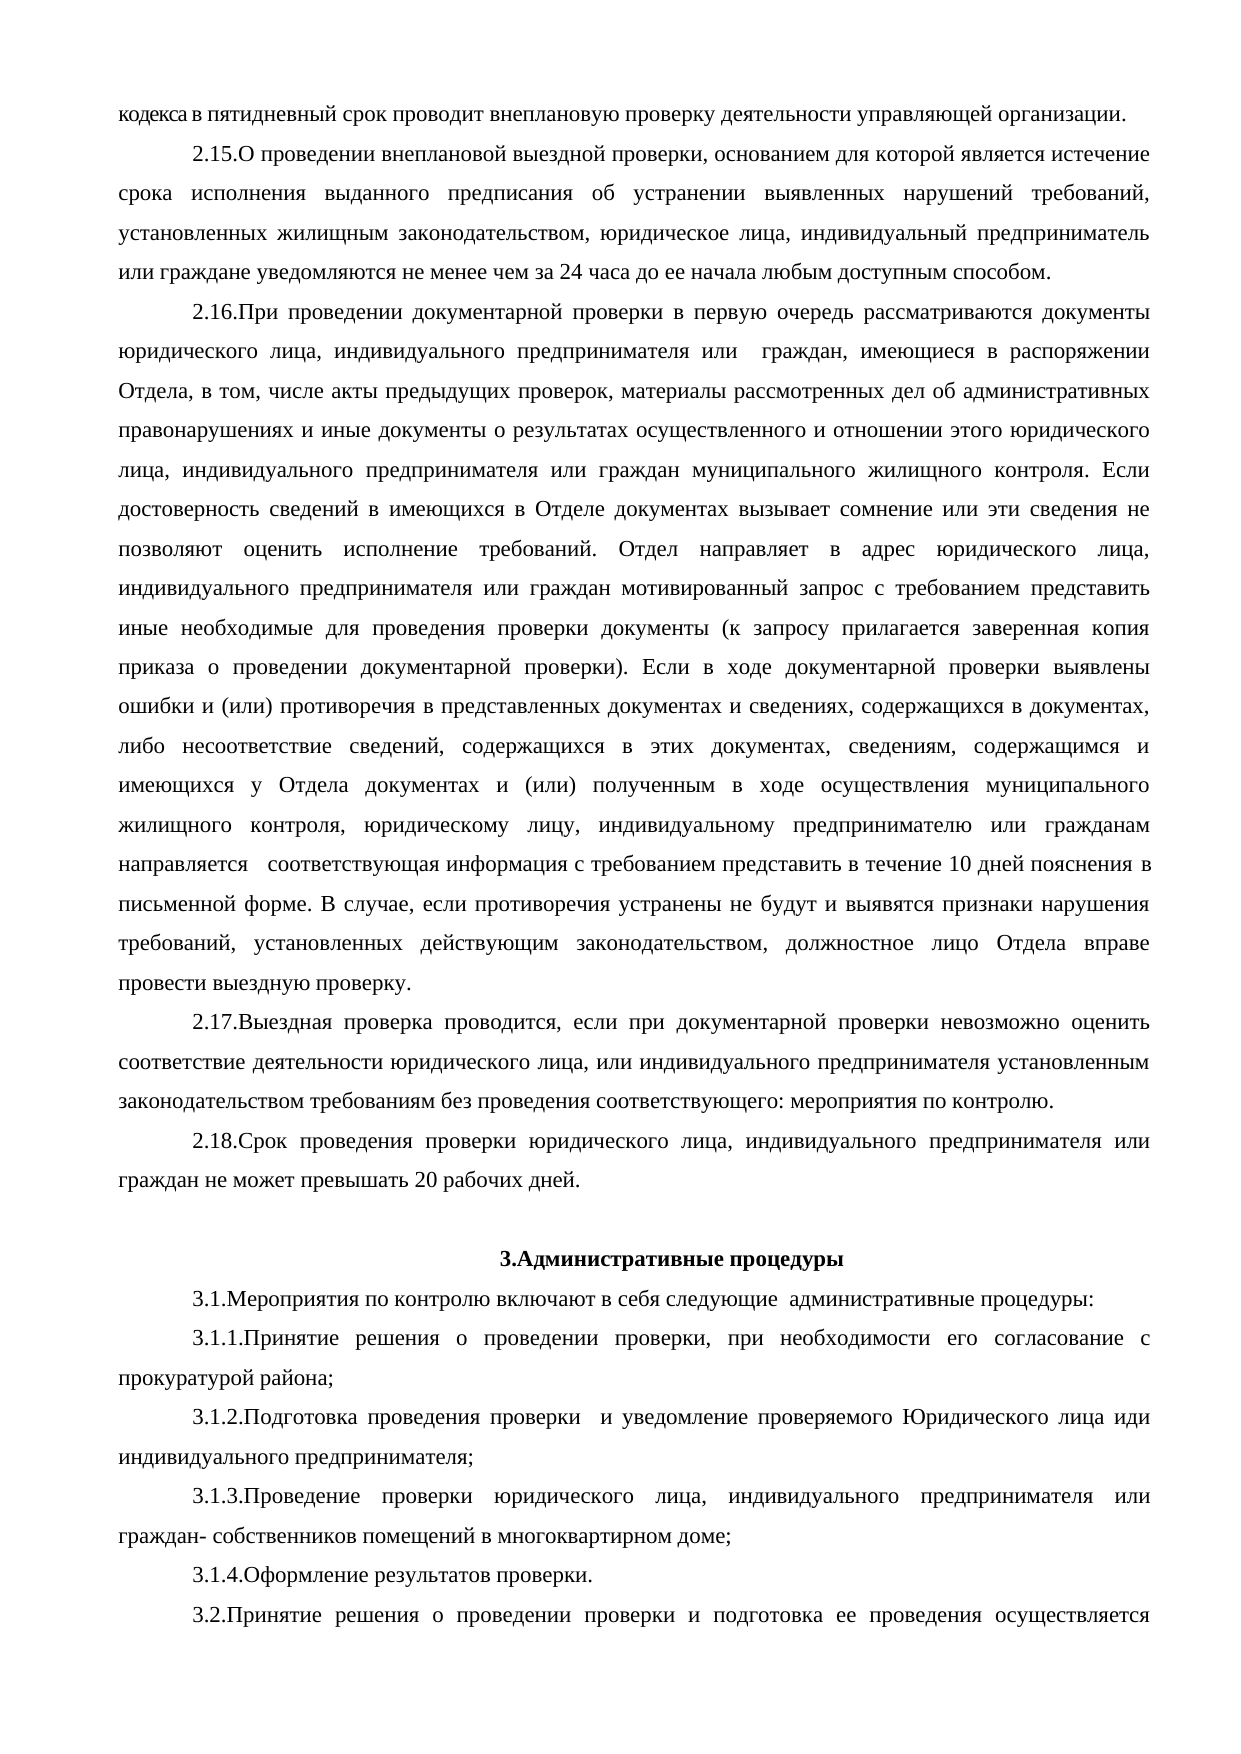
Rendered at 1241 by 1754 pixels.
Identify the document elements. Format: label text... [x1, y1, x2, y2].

text 2.17.Выездная проверка проводится, если при документарной проверки невозможно оценить соответствие деятельности юридического лица, или индивидуального предпринимателя установленным законодательством требованиям без проведения соответствующего: мероприятия по контролю. [118, 1008, 1152, 1114]
text 2.18.Срок проведения проверки юридического лица, индивидуального предпринимателя или граждан не может превышать 20 рабочих дней. [118, 1127, 1152, 1193]
text 3.1.1.Принятие решения о проведении проверки, при необходимости его согласование с прокуратурой района; [118, 1324, 1152, 1390]
text 3.1.4.Оформление результатов проверки. [118, 1561, 1152, 1587]
text 3.Административные процедуры [118, 1245, 1152, 1272]
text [118, 1601, 1152, 1627]
text 2.15.О проведении внеплановой выездной проверки, основанием для которой является истечение срока исполнения выданного предписания об устранении выявленных нарушений требований, установленных жилищным законодательством, юридическое лица, индивидуальный предприниматель или граждане уведомляются не менее чем за 24 часа до ее начала любым доступным способом. [118, 140, 1152, 285]
text 2.16.При проведении документарной проверки в первую очередь рассматриваются документы юридического лица, индивидуального предпринимателя или граждан, имеющиеся в распоряжении Отдела, в том, числе акты предыдущих проверок, материалы рассмотренных дел об административных правонарушениях и иные документы о результатах осуществленного и отношении этого юридического лица, индивидуального предпринимателя или граждан муниципального жилищного контроля. Если достоверность сведений в имеющихся в Отделе документах вызывает сомнение или эти сведения не позволяют оценить исполнение требований. Отдел направляет в адрес юридического лица, индивидуального предпринимателя или граждан мотивированный запрос с требованием представить иные необходимые для проведения проверки документы (к запросу прилагается заверенная копия приказа о проведении документарной проверки). Если в ходе документарной проверки выявлены ошибки и (или) противоречия в представленных документах и сведениях, содержащихся в документах, либо несоответствие сведений, содержащихся в этих документах, сведениям, содержащимся и имеющихся у Отдела документах и (или) полученным в ходе осуществления муниципального жилищного контроля, юридическому лицу, индивидуальному предпринимателю или гражданам направляется соответствующая информация с требованием представить в течение 10 дней пояснения в письменной форме. В случае, если противоречия устранены не будут и выявятся признаки нарушения требований, установленных действующим законодательством, должностное лицо Отдела вправе провести выездную проверку. [118, 298, 1152, 995]
text 3.1.3.Проведение проверки юридического лица, индивидуального предпринимателя или граждан- собственников помещений в многоквартирном доме; [118, 1482, 1152, 1548]
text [118, 100, 1152, 127]
text 3.1.2.Подготовка проведения проверки и уведомление проверяемого Юридического лица иди индивидуального предпринимателя; [118, 1403, 1152, 1469]
text 3.1.Мероприятия по контролю включают в себя следующие административные процедуры: [118, 1285, 1152, 1311]
